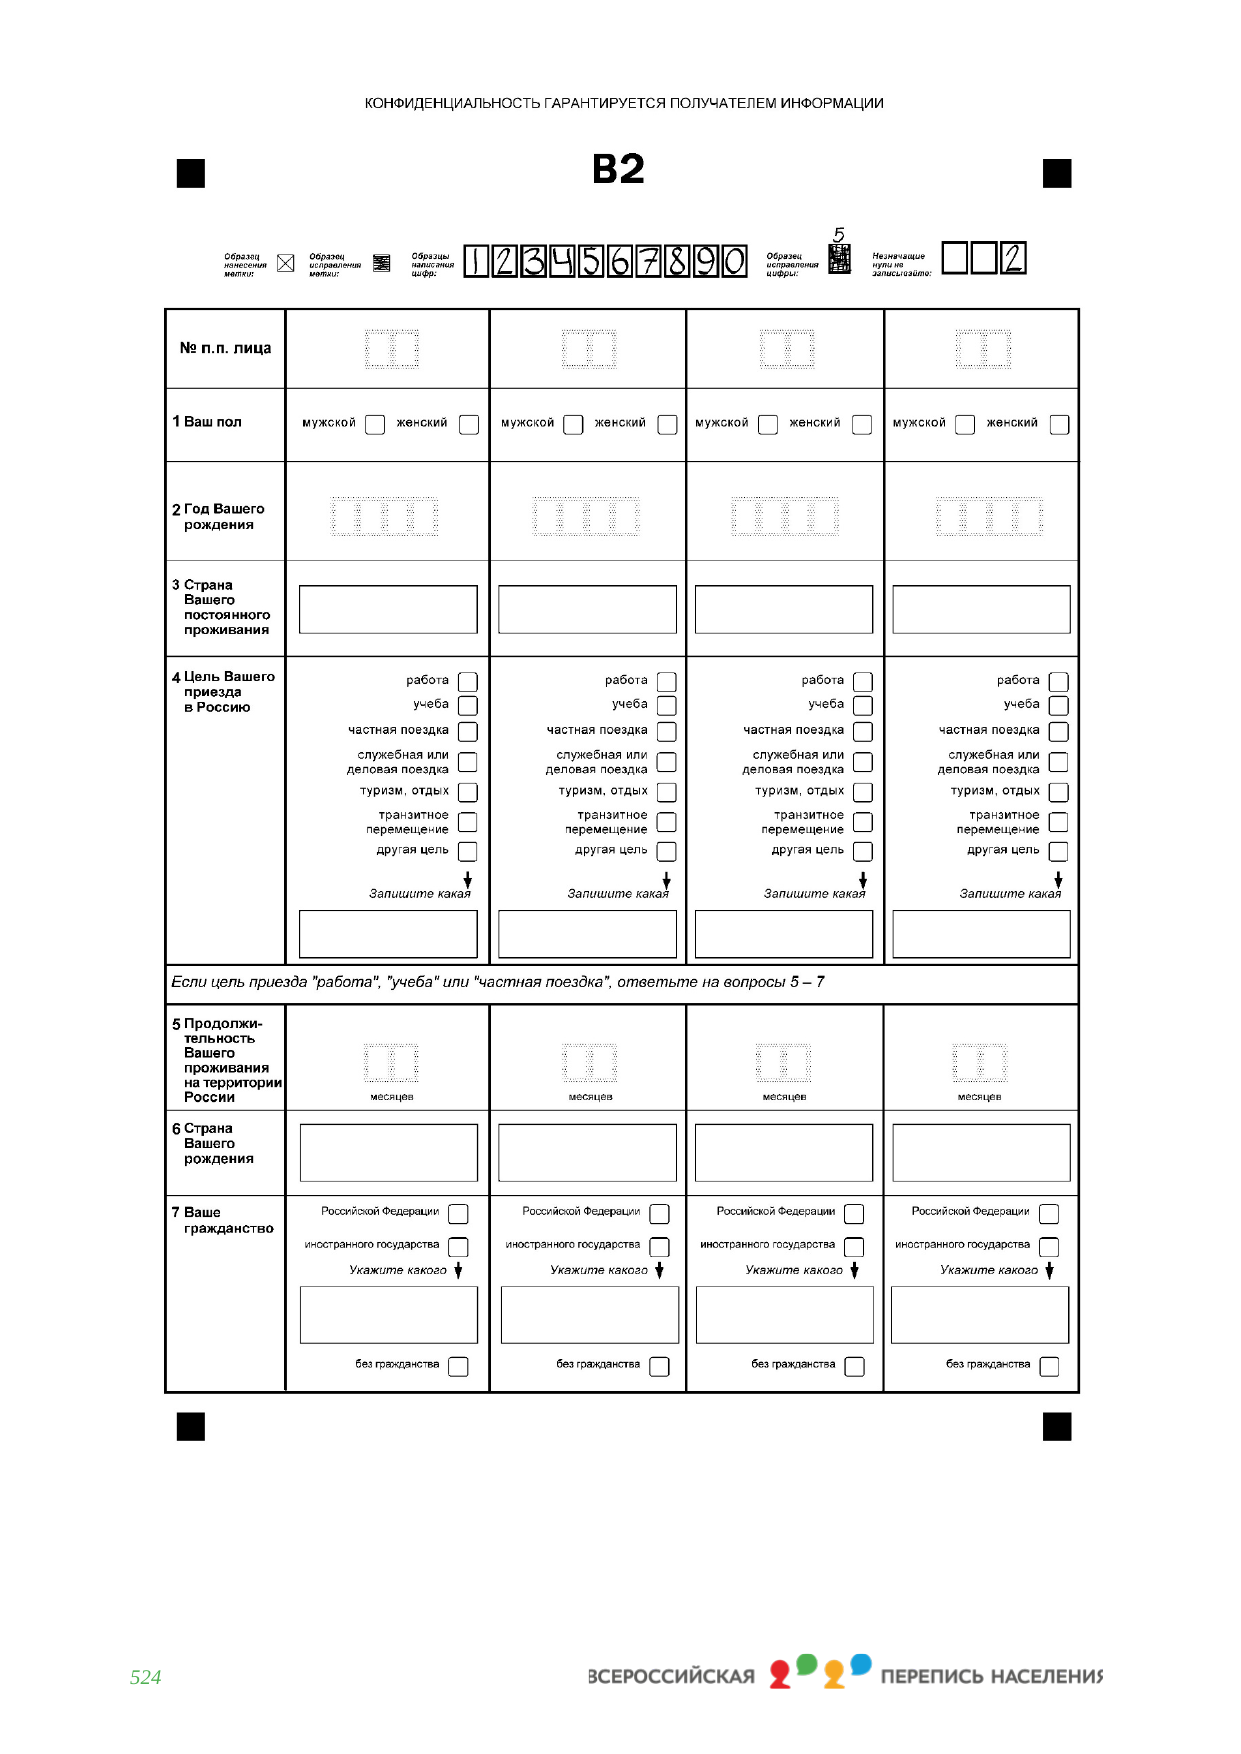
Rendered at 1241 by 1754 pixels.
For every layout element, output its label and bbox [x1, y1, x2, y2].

picture [129, 88, 1123, 1453]
picture [587, 1653, 1103, 1689]
